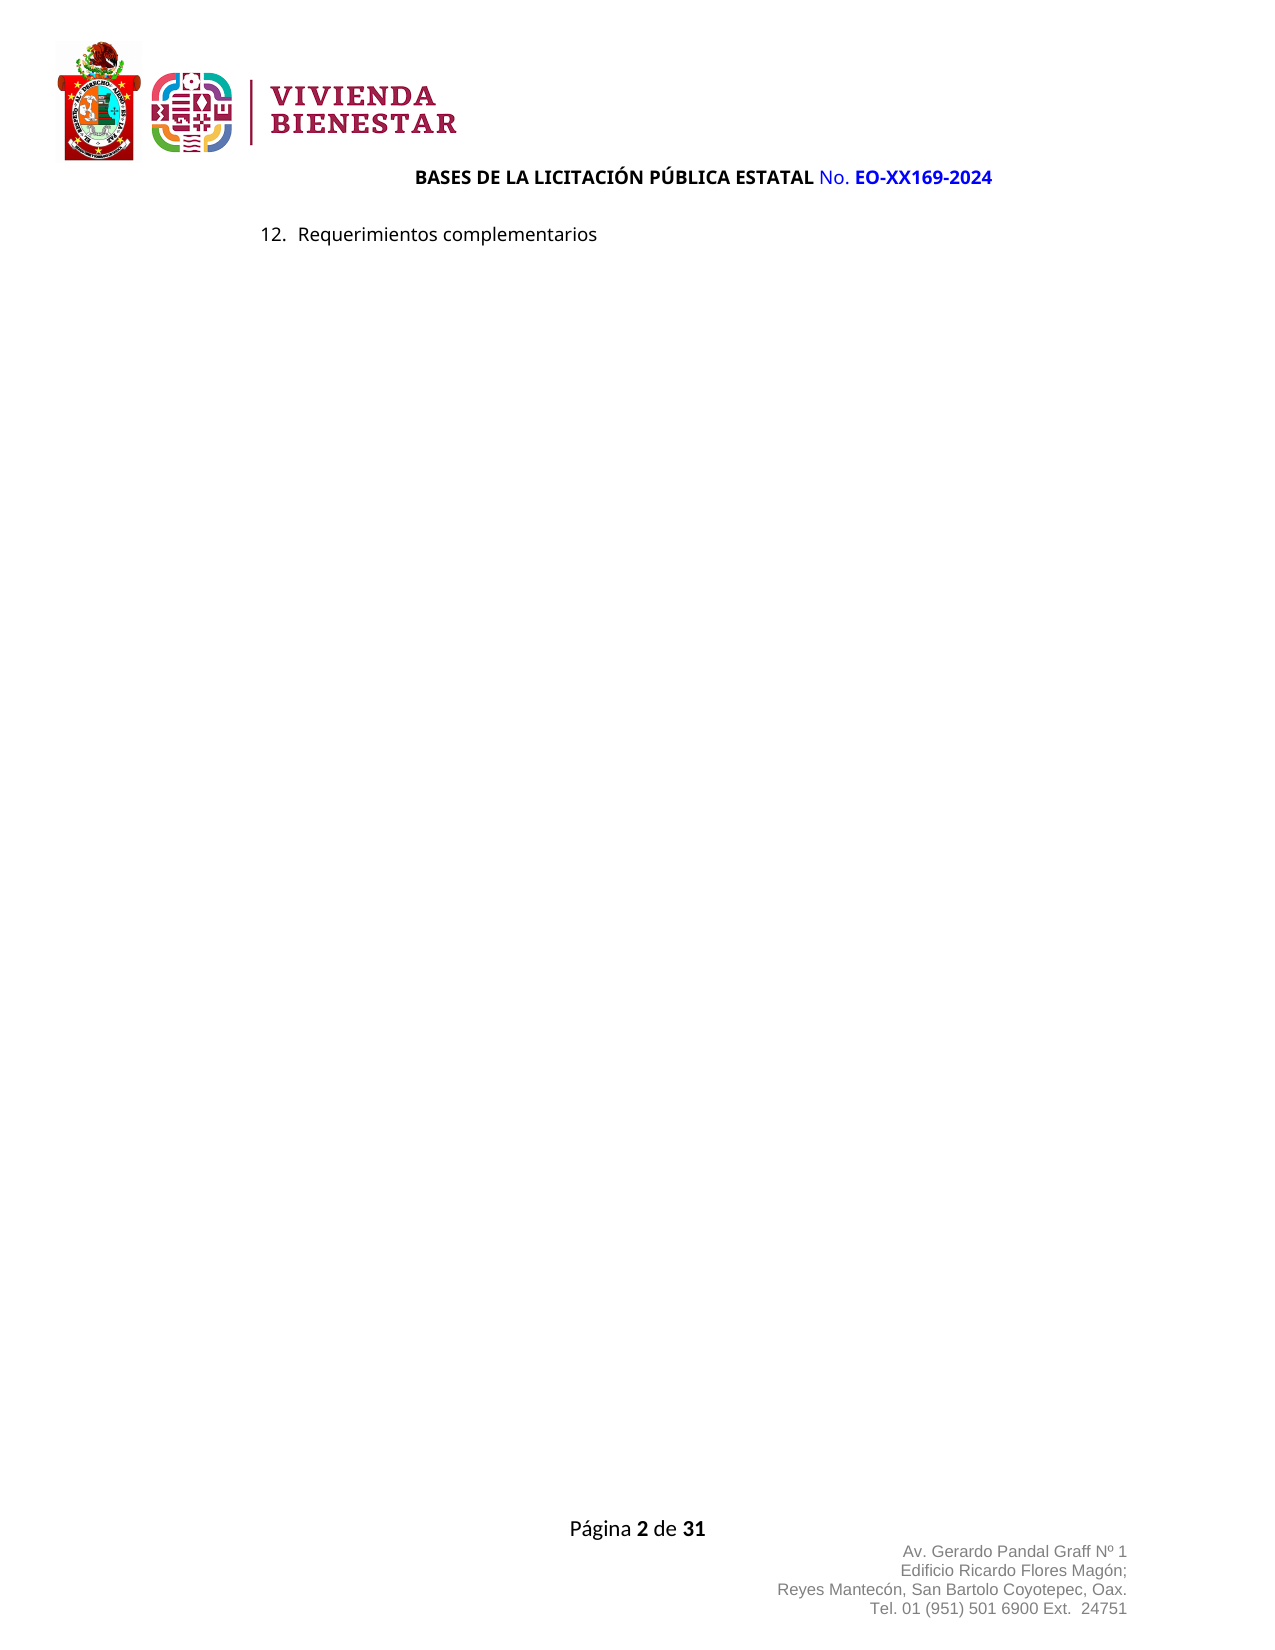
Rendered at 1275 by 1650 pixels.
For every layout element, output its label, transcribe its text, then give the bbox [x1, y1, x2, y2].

picture [55, 41, 143, 163]
list Requerimientos complementarios [260, 221, 1127, 247]
picture [147, 64, 473, 161]
